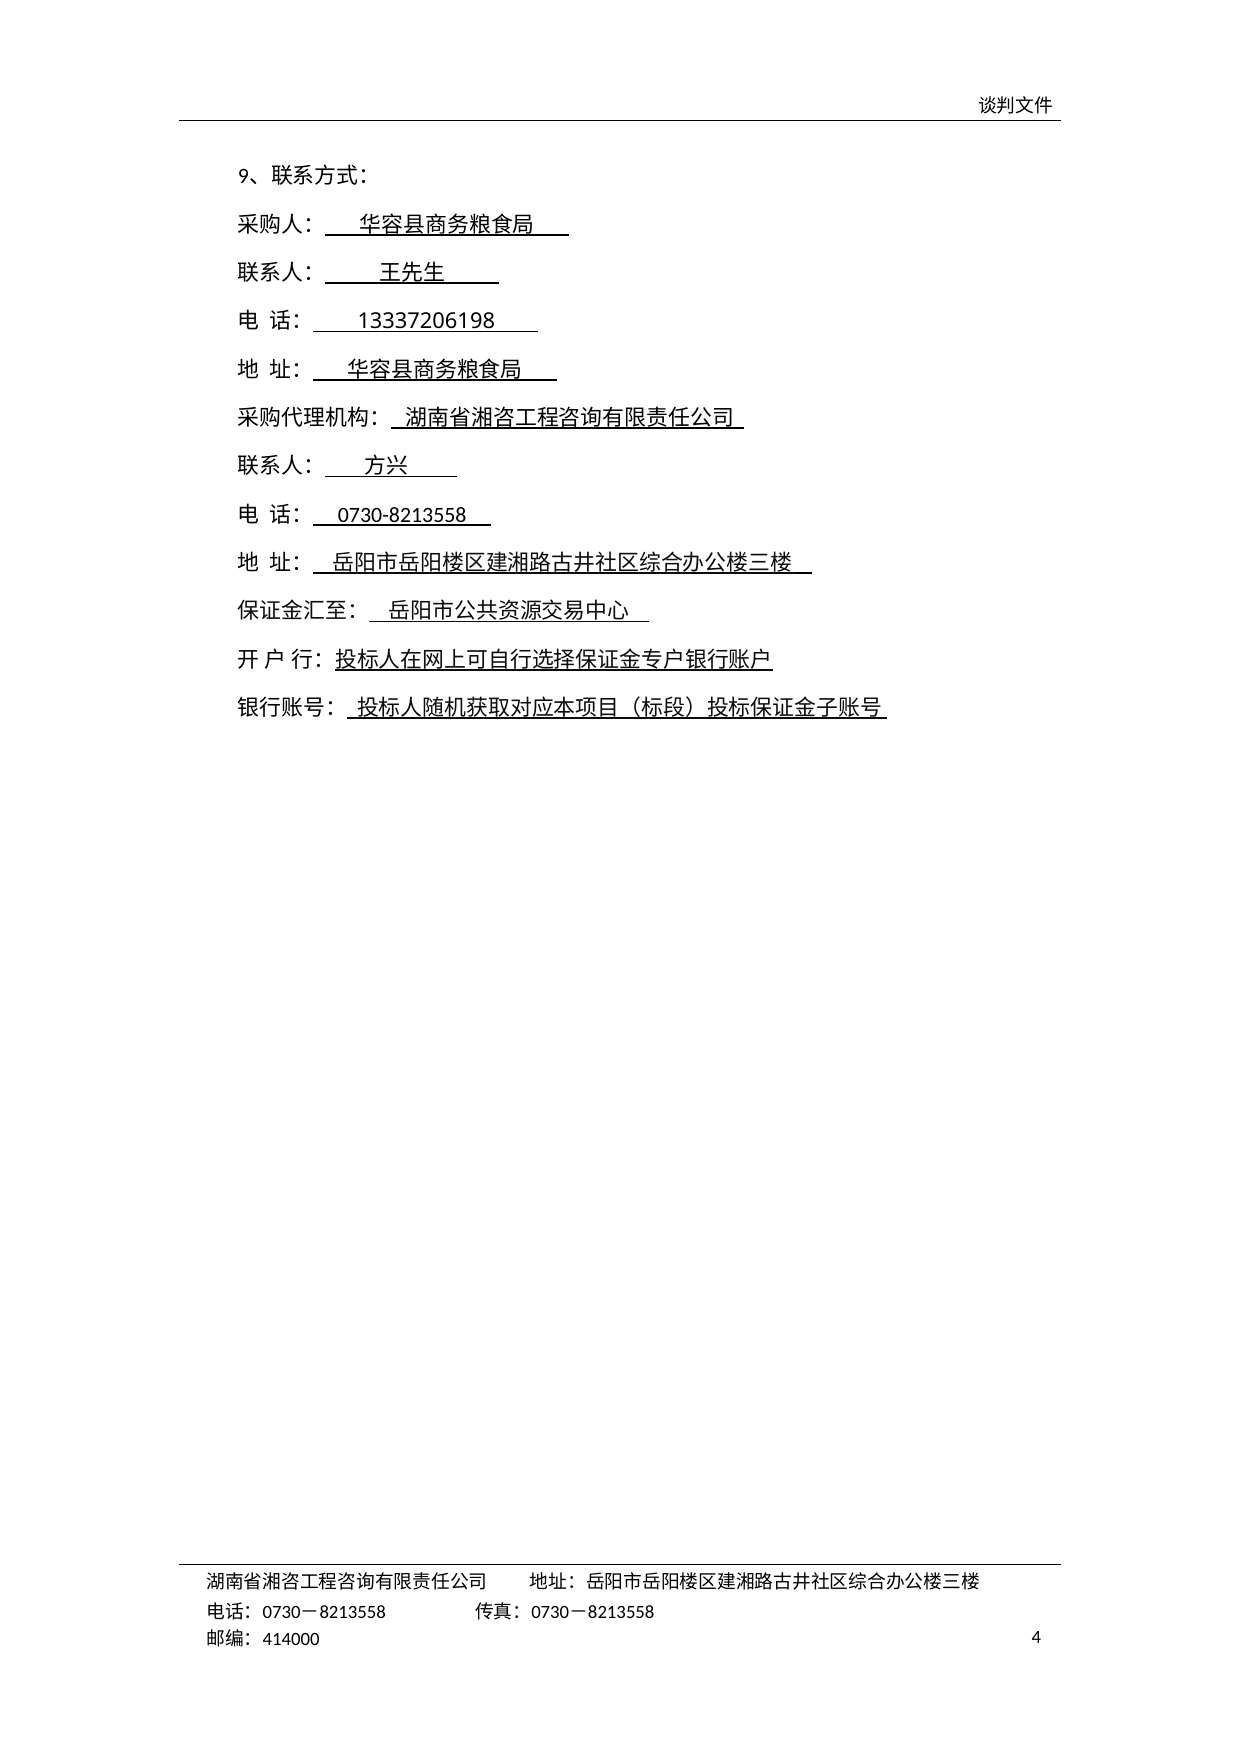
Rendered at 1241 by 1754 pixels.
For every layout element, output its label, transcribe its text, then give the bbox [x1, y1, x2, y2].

text 地 址： 华容县商务粮食局 [187, 351, 1053, 384]
text 采购人： 华容县商务粮食局 [187, 206, 1053, 239]
text 开 户 行：投标人在网上可自行选择保证金专户银行账户 [187, 641, 1053, 674]
text 地 址： 岳阳市岳阳楼区建湘路古井社区综合办公楼三楼 [187, 545, 1053, 577]
text 采购代理机构： 湖南省湘咨工程咨询有限责任公司 [187, 400, 1053, 432]
text 保证金汇至： 岳阳市公共资源交易中心 [187, 593, 1053, 626]
text 电 话： 13337206198 [187, 303, 1053, 336]
text 银行账号： 投标人随机获取对应本项目（标段）投标保证金子账号 [187, 690, 1053, 722]
text 9、联系方式： [187, 158, 1053, 191]
text 联系人： 方兴 [187, 448, 1053, 481]
text 电 话： 0730-8213558 [187, 496, 1053, 529]
text 联系人： 王先生 [187, 255, 1053, 287]
